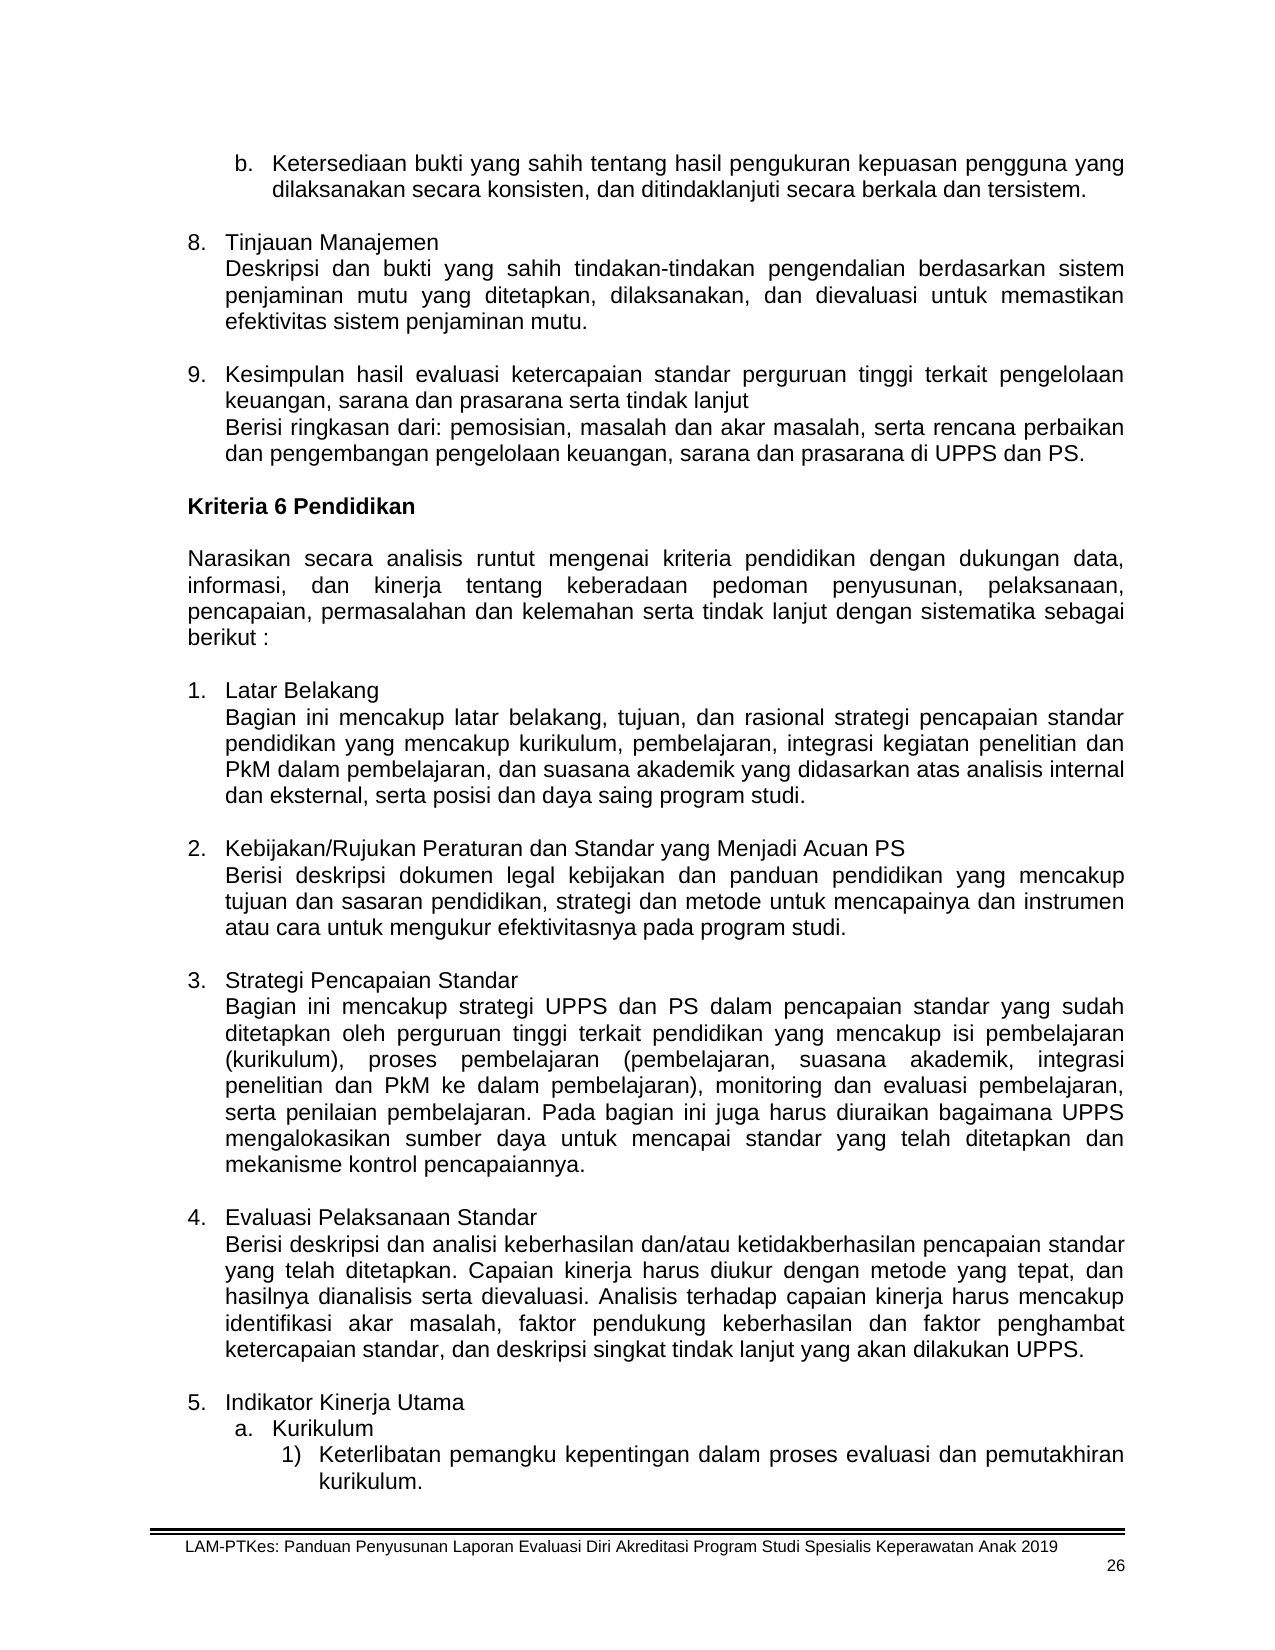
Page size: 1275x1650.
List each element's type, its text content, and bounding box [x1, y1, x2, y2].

list Tinjauan Manajemen [187, 229, 1125, 255]
text Narasikan secara analisis runtut mengenai kriteria pendidikan dengan dukungan data, informasi, dan kinerja tentang keberadaan pedoman penyusunan, pelaksanaan, pencapaian, permasalahan dan kelemahan serta tindak lanjut dengan sistematika sebagai berikut : [187, 545, 1125, 651]
list Ketersediaan bukti yang sahih tentang hasil pengukuran kepuasan pengguna yang dilaksanakan secara konsisten, dan ditindaklanjuti secara berkala dan tersistem. [234, 150, 1125, 203]
list Keterlibatan pemangku kepentingan dalam proses evaluasi dan pemutakhiran kurikulum. [281, 1441, 1125, 1494]
list Kebijakan/Rujukan Peraturan dan Standar yang Menjadi Acuan PS [187, 835, 1125, 862]
list Evaluasi Pelaksanaan Standar [187, 1204, 1125, 1231]
list Kesimpulan hasil evaluasi ketercapaian standar perguruan tinggi terkait pengelolaan keuangan, sarana dan prasarana serta tindak lanjut [187, 361, 1125, 413]
text Bagian ini mencakup latar belakang, tujuan, dan rasional strategi pencapaian standar pendidikan yang mencakup kurikulum, pembelajaran, integrasi kegiatan penelitian dan PkM dalam pembelajaran, dan suasana akademik yang didasarkan atas analisis internal dan eksternal, serta posisi dan daya saing program studi. [225, 703, 1125, 809]
list Strategi Pencapaian Standar [187, 967, 1125, 993]
list Latar Belakang [187, 677, 1125, 703]
list Indikator Kinerja Utama [187, 1389, 1125, 1415]
text Deskripsi dan bukti yang sahih tindakan-tindakan pengendalian berdasarkan sistem penjaminan mutu yang ditetapkan, dilaksanakan, dan dievaluasi untuk memastikan efektivitas sistem penjaminan mutu. [225, 255, 1125, 334]
list Kurikulum [234, 1415, 1125, 1441]
text Bagian ini mencakup strategi UPPS dan PS dalam pencapaian standar yang sudah ditetapkan oleh perguruan tinggi terkait pendidikan yang mencakup isi pembelajaran (kurikulum), proses pembelajaran (pembelajaran, suasana akademik, integrasi penelitian dan PkM ke dalam pembelajaran), monitoring dan evaluasi pembelajaran, serta penilaian pembelajaran. Pada bagian ini juga harus diuraikan bagaimana UPPS mengalokasikan sumber daya untuk mencapai standar yang telah ditetapkan dan mekanisme kontrol pencapaiannya. [225, 993, 1125, 1178]
text Berisi deskripsi dokumen legal kebijakan dan panduan pendidikan yang mencakup tujuan dan sasaran pendidikan, strategi dan metode untuk mencapainya dan instrumen atau cara untuk mengukur efektivitasnya pada program studi. [225, 862, 1125, 941]
text Berisi ringkasan dari: pemosisian, masalah dan akar masalah, serta rencana perbaikan dan pengembangan pengelolaan keuangan, sarana dan prasarana di UPPS dan PS. [225, 413, 1125, 466]
text Berisi deskripsi dan analisi keberhasilan dan/atau ketidakberhasilan pencapaian standar yang telah ditetapkan. Capaian kinerja harus diukur dengan metode yang tepat, dan hasilnya dianalisis serta dievaluasi. Analisis terhadap capaian kinerja harus mencakup identifikasi akar masalah, faktor pendukung keberhasilan dan faktor penghambat ketercapaian standar, dan deskripsi singkat tindak lanjut yang akan dilakukan UPPS. [225, 1231, 1125, 1362]
subtitle Kriteria 6 Pendidikan [187, 493, 1125, 519]
